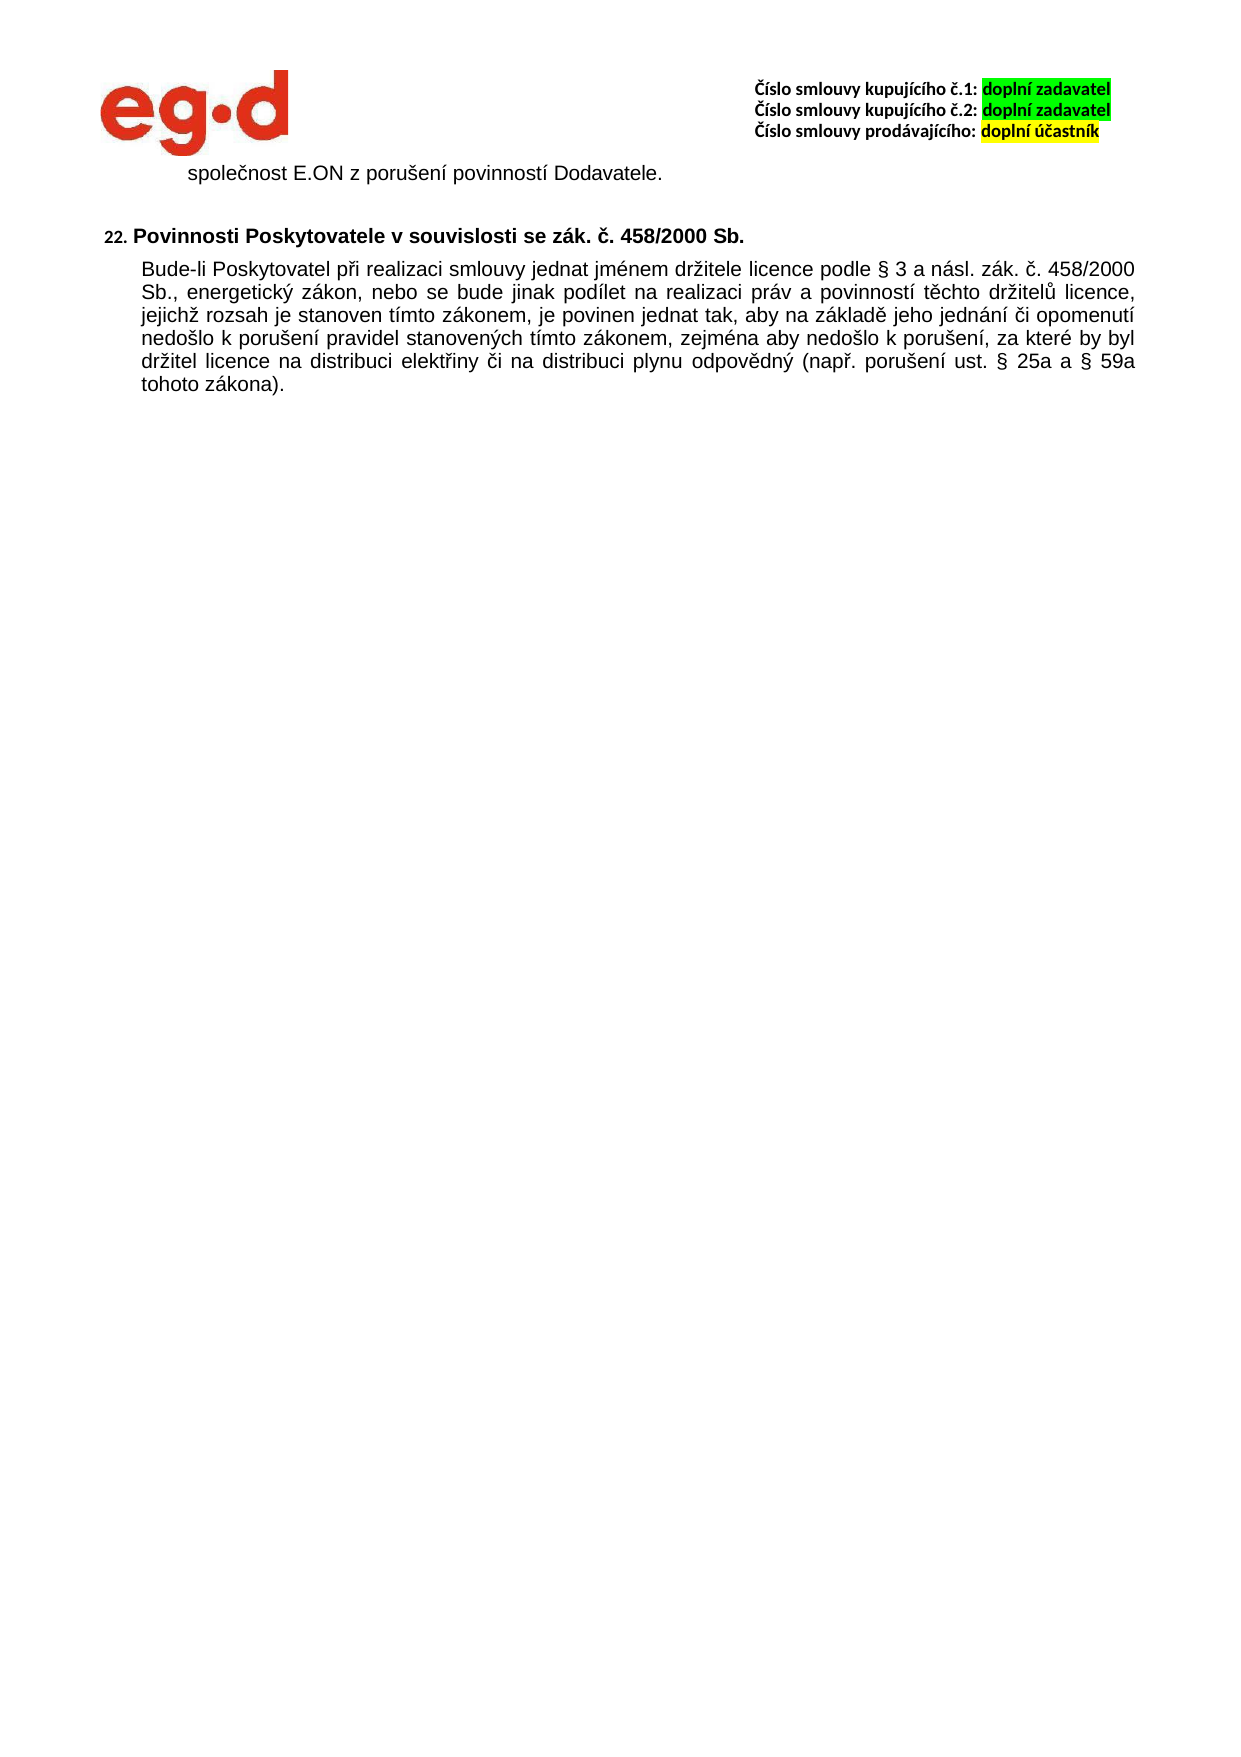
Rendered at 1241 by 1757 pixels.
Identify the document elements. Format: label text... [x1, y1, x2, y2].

subtitle Povinnosti Poskytovatele v souvislosti se zák. č. 458/2000 Sb. [104, 224, 1161, 248]
picture [100, 70, 289, 156]
text společnost E.ON z porušení povinností Dodavatele. [187, 162, 1161, 185]
text Bude-li Poskytovatel při realizaci smlouvy jednat jménem držitele licence podle § 3 a násl. zák. č. 458/2000 Sb., energetický zákon, nebo se bude jinak podílet na realizaci práv a povinností těchto držitelů licence, jejichž rozsah je stanoven tímto zákonem, je povinen jednat tak, aby na základě jeho jednání či opomenutí nedošlo k porušení pravidel stanovených tímto zákonem, zejména aby nedošlo k porušení, za které by byl držitel licence na distribuci elektřiny či na distribuci plynu odpovědný (např. porušení ust. § 25a a § 59a tohoto zákona). [141, 258, 1135, 395]
